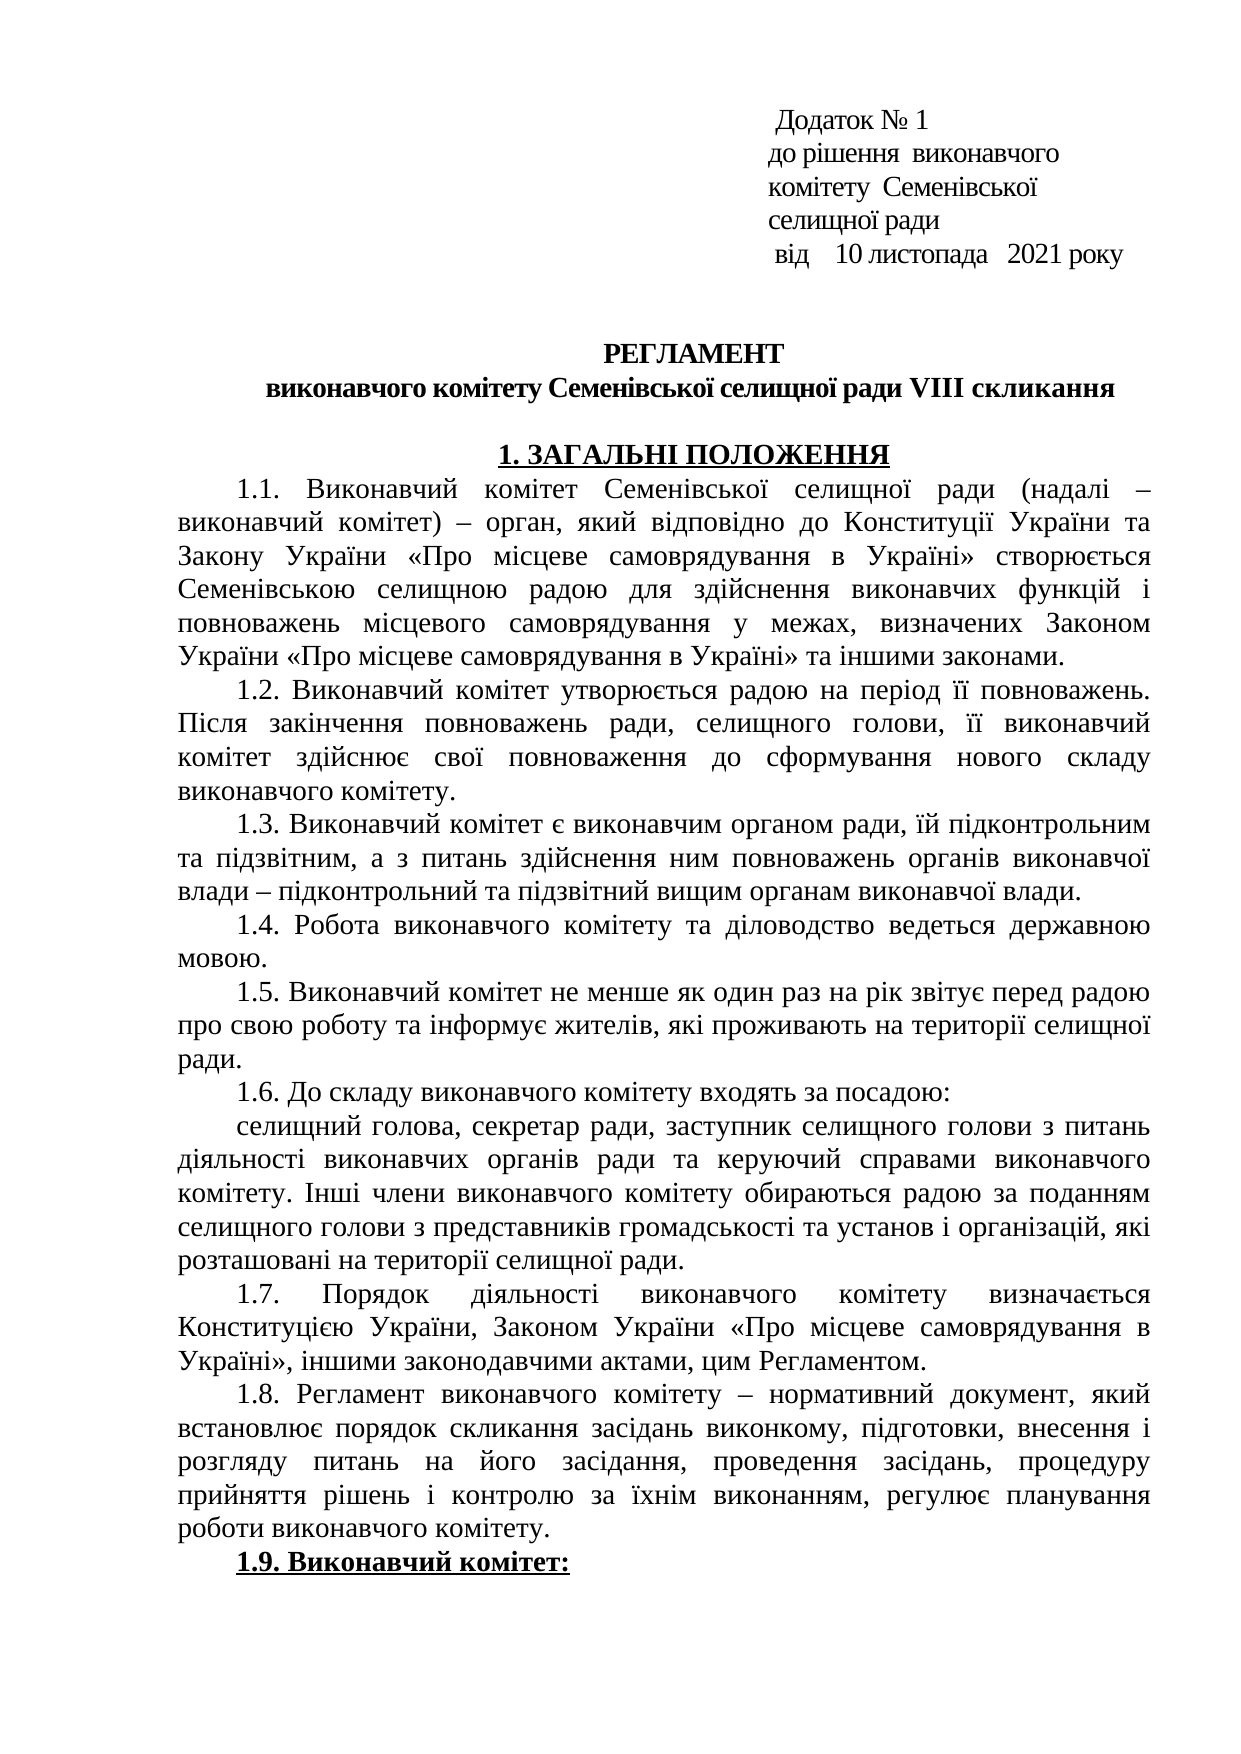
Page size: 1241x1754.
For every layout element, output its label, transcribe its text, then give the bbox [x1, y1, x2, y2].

text 1.6. До складу виконавчого комітету входять за посадою: [177, 1074, 1152, 1108]
text Додаток № 1 [768, 102, 1152, 135]
text РЕГЛАМЕНТ [177, 337, 1152, 370]
text 1.4. Робота виконавчого комітету та діловодство ведеться державною мовою. [177, 907, 1152, 974]
text 1. ЗАГАЛЬНІ ПОЛОЖЕННЯ [177, 437, 1152, 471]
text 1.1. Виконавчий комітет Семенівської селищної ради (надалі – виконавчий комітет) – орган, який відповідно до Конституції України та Закону України «Про місцеве самоврядування в Україні» створюється Семенівською селищною радою для здійснення виконавчих функцій і повноважень місцевого самоврядування у межах, визначених Законом України «Про місцеве самоврядування в Україні» та іншими законами. [177, 471, 1152, 672]
text 1.2. Виконавчий комітет утворюється радою на період її повноважень. Після закінчення повноважень ради, селищного голови, її виконавчий комітет здійснює свої повноваження до сформування нового складу виконавчого комітету. [177, 672, 1152, 806]
text від 10 листопада 2021 року [768, 236, 1152, 269]
text 1.8. Регламент виконавчого комітету – нормативний документ, який встановлює порядок скликання засідань виконкому, підготовки, внесення і розгляду питань на його засідання, проведення засідань, процедуру прийняття рішень і контролю за їхнім виконанням, регулює планування роботи виконавчого комітету. [177, 1376, 1152, 1544]
text 1.3. Виконавчий комітет є виконавчим органом ради, їй підконтрольним та підзвітним, а з питань здійснення ним повноважень органів виконавчої влади – підконтрольний та підзвітний вищим органам виконавчої влади. [177, 806, 1152, 907]
text 1.9. Виконавчий комітет: [177, 1544, 1152, 1578]
text до рішення виконавчого комітету Семенівської селищної ради [768, 135, 1152, 236]
text виконавчого комітету Семенівської селищної ради VIII скликання [177, 370, 1152, 404]
text 1.5. Виконавчий комітет не менше як один раз на рік звітує перед радою про свою роботу та інформує жителів, які проживають на території селищної ради. [177, 974, 1152, 1074]
text 1.7. Порядок діяльності виконавчого комітету визначається Конституцією України, Законом України «Про місцеве самоврядування в Україні», іншими законодавчими актами, цим Регламентом. [177, 1276, 1152, 1376]
text селищний голова, секретар ради, заступник селищного голови з питань діяльності виконавчих органів ради та керуючий справами виконавчого комітету. Інші члени виконавчого комітету обираються радою за поданням селищного голови з представників громадськості та установ і організацій, які розташовані на території селищної ради. [177, 1108, 1152, 1276]
